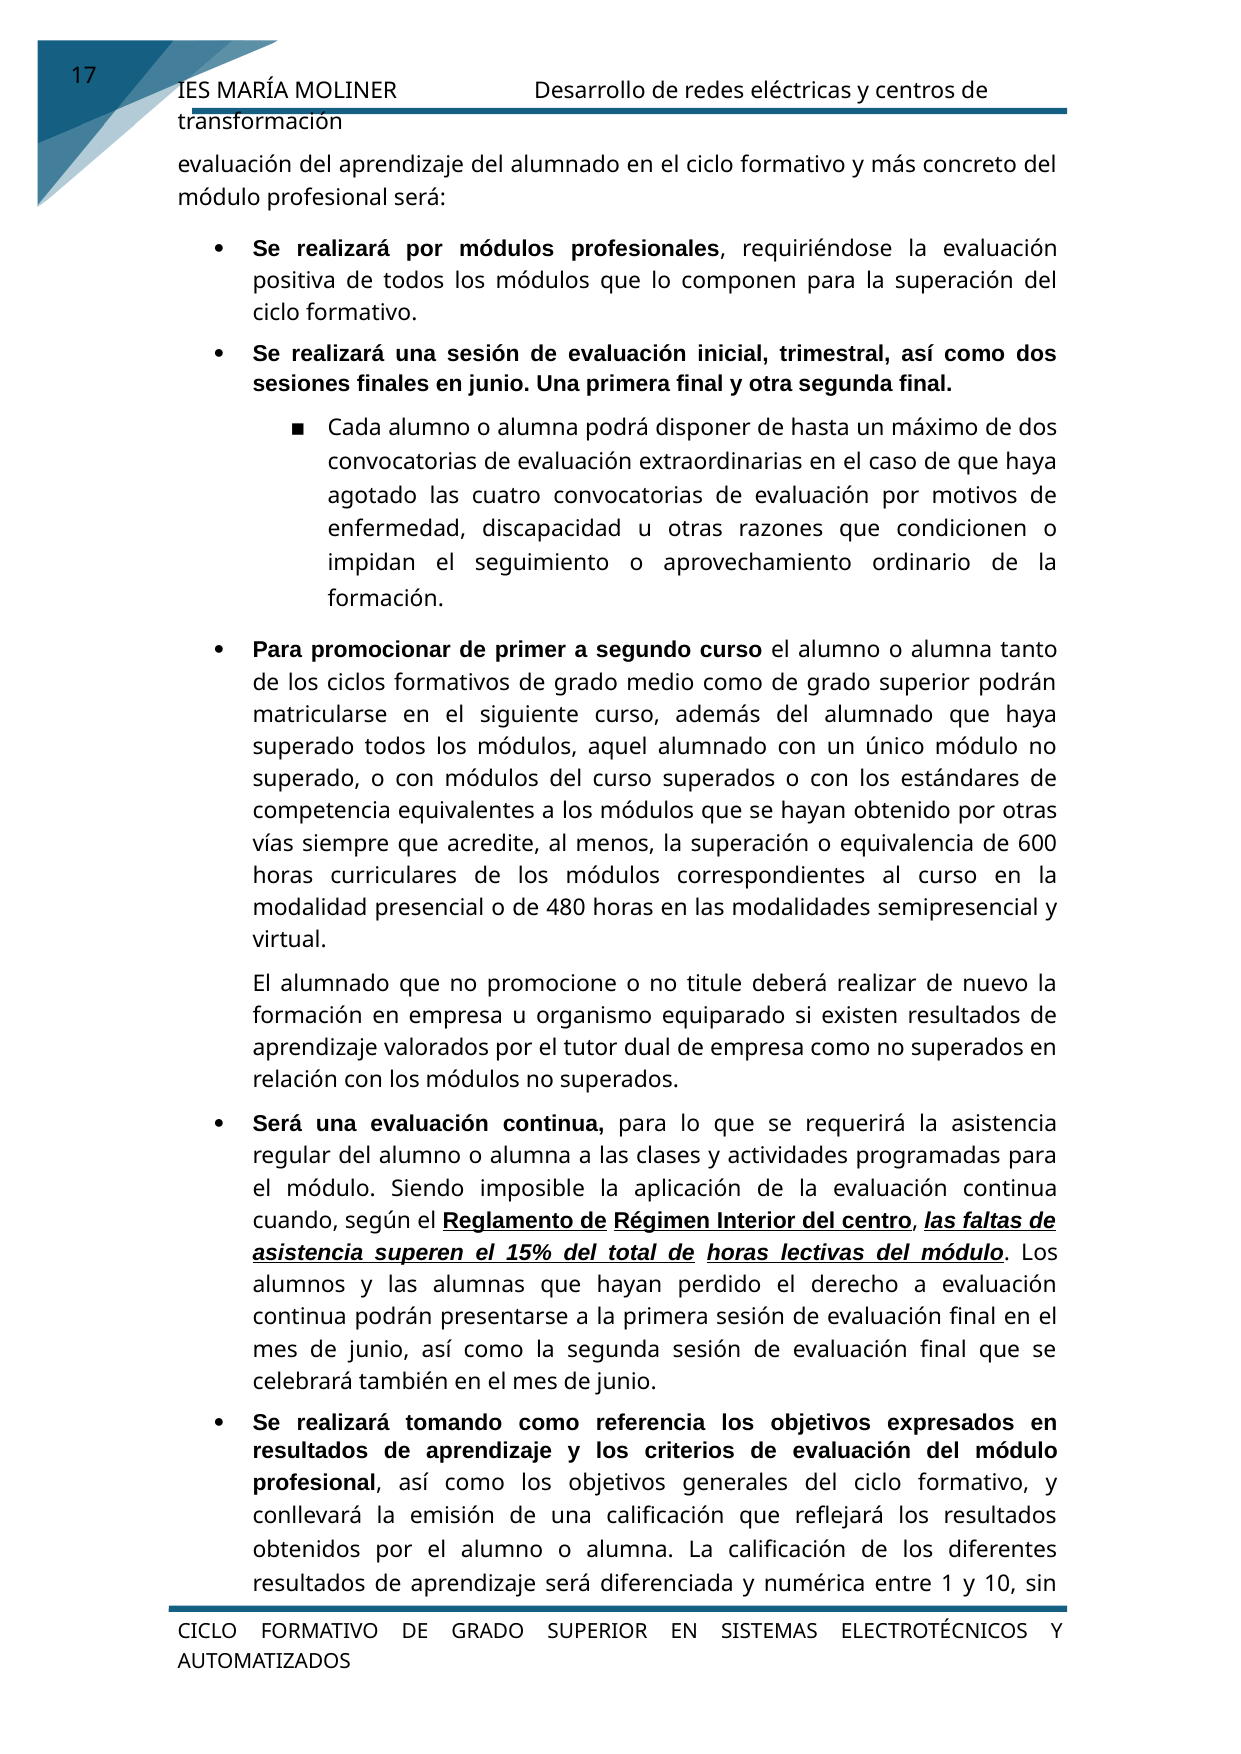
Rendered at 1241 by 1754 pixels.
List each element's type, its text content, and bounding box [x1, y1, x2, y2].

picture [37, 40, 279, 209]
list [215, 1408, 1058, 1598]
list Cada alumno o alumna podrá disponer de hasta un máximo de dos convocatorias de evaluación extraordinarias en el caso de que haya agotado las cuatro convocatorias de evaluación por motivos de enfermedad, discapacidad u otras razones que condicionen o impidan el seguimiento o aprovechamiento ordinario de la formación. [290, 411, 1058, 614]
list Será una evaluación continua, para lo que se requerirá la asistencia regular del alumno o alumna a las clases y actividades programadas para el módulo. Siendo imposible la aplicación de la evaluación continua cuando, según el Reglamento de Régimen Interior del centro, las faltas de asistencia superen el 15% del total de horas lectivas del módulo. Los alumnos y las alumnas que hayan perdido el derecho a evaluación continua podrán presentarse a la primera sesión de evaluación final en el mes de junio, así como la segunda sesión de evaluación final que se celebrará también en el mes de junio. [215, 1107, 1058, 1396]
list Se realizará por módulos profesionales, requiriéndose la evaluación positiva de todos los módulos que lo componen para la superación del ciclo formativo. [215, 232, 1058, 327]
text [177, 148, 1058, 213]
list Para promocionar de primer a segundo curso el alumno o alumna tanto de los ciclos formativos de grado medio como de grado superior podrán matricularse en el siguiente curso, además del alumnado que haya superado todos los módulos, aquel alumnado con un único módulo no superado, o con módulos del curso superados o con los estándares de competencia equivalentes a los módulos que se hayan obtenido por otras vías siempre que acredite, al menos, la superación o equivalencia de 600 horas curriculares de los módulos correspondientes al curso en la modalidad presencial o de 480 horas en las modalidades semipresencial y virtual. [215, 633, 1058, 954]
text El alumnado que no promocione o no titule deberá realizar de nuevo la formación en empresa u organismo equiparado si existen resultados de aprendizaje valorados por el tutor dual de empresa como no superados en relación con los módulos no superados. [252, 967, 1058, 1095]
list Se realizará una sesión de evaluación inicial, trimestral, así como dos sesiones finales en junio. Una primera final y otra segunda final. [215, 340, 1058, 398]
